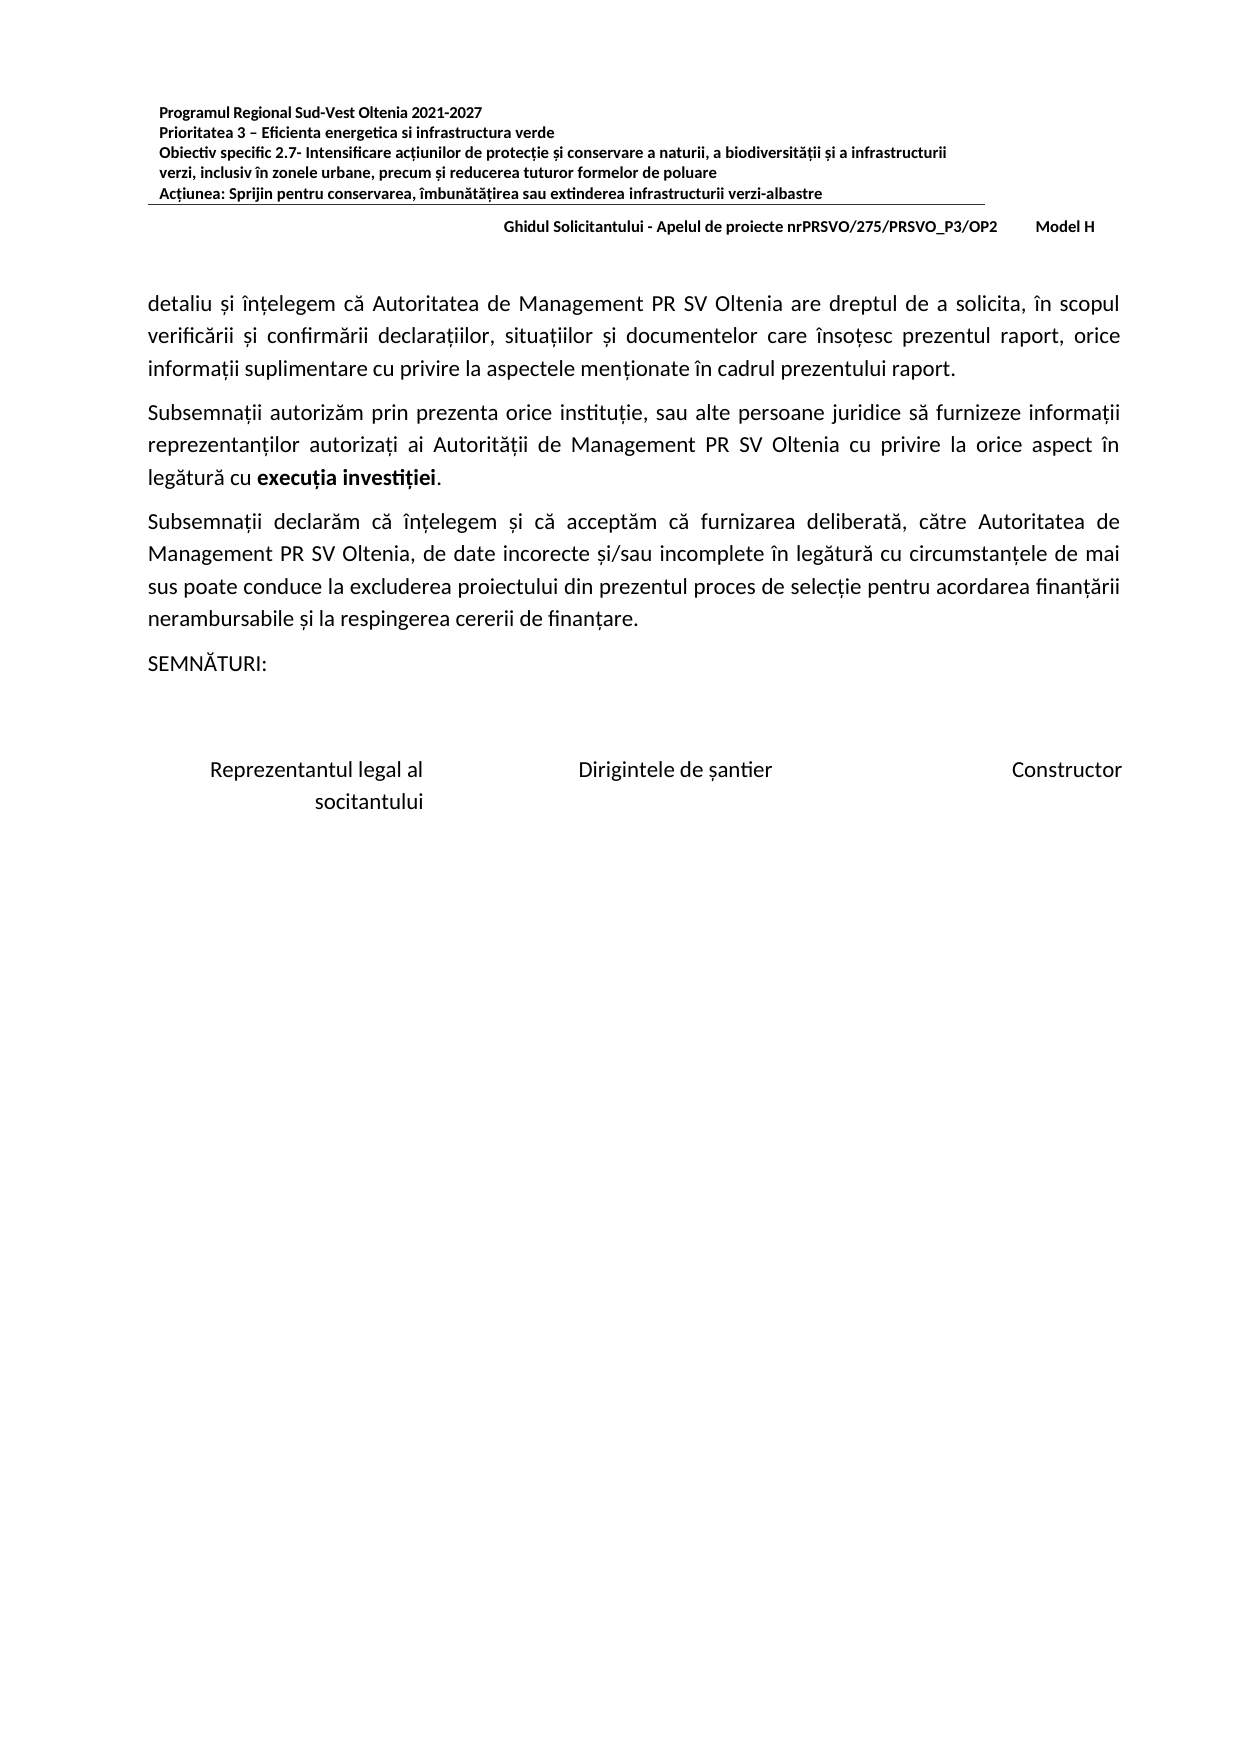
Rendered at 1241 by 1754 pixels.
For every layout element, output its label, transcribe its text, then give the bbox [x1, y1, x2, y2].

text Subsemnații autorizăm prin prezenta orice instituţie, sau alte persoane juridice să furnizeze informaţii reprezentanţilor autorizaţi ai Autorităţii de Management PR SV Oltenia cu privire la orice aspect în legătură cu execuția investiției. [148, 398, 1122, 491]
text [148, 289, 1122, 382]
text Subsemnații declarăm că înţelegem şi că acceptăm că furnizarea deliberată, către Autoritatea de Management PR SV Oltenia, de date incorecte şi/sau incomplete în legătură cu circumstanţele de mai sus poate conduce la excluderea proiectului din prezentul proces de selecţie pentru acordarea finanţării nerambursabile şi la respingerea cererii de finanţare. [148, 507, 1122, 632]
text Constructor [846, 755, 1122, 783]
text Reprezentantul legal al socitantului [148, 755, 423, 815]
text Dirigintele de şantier [497, 755, 773, 783]
text SEMNĂTURI: [148, 649, 1122, 677]
